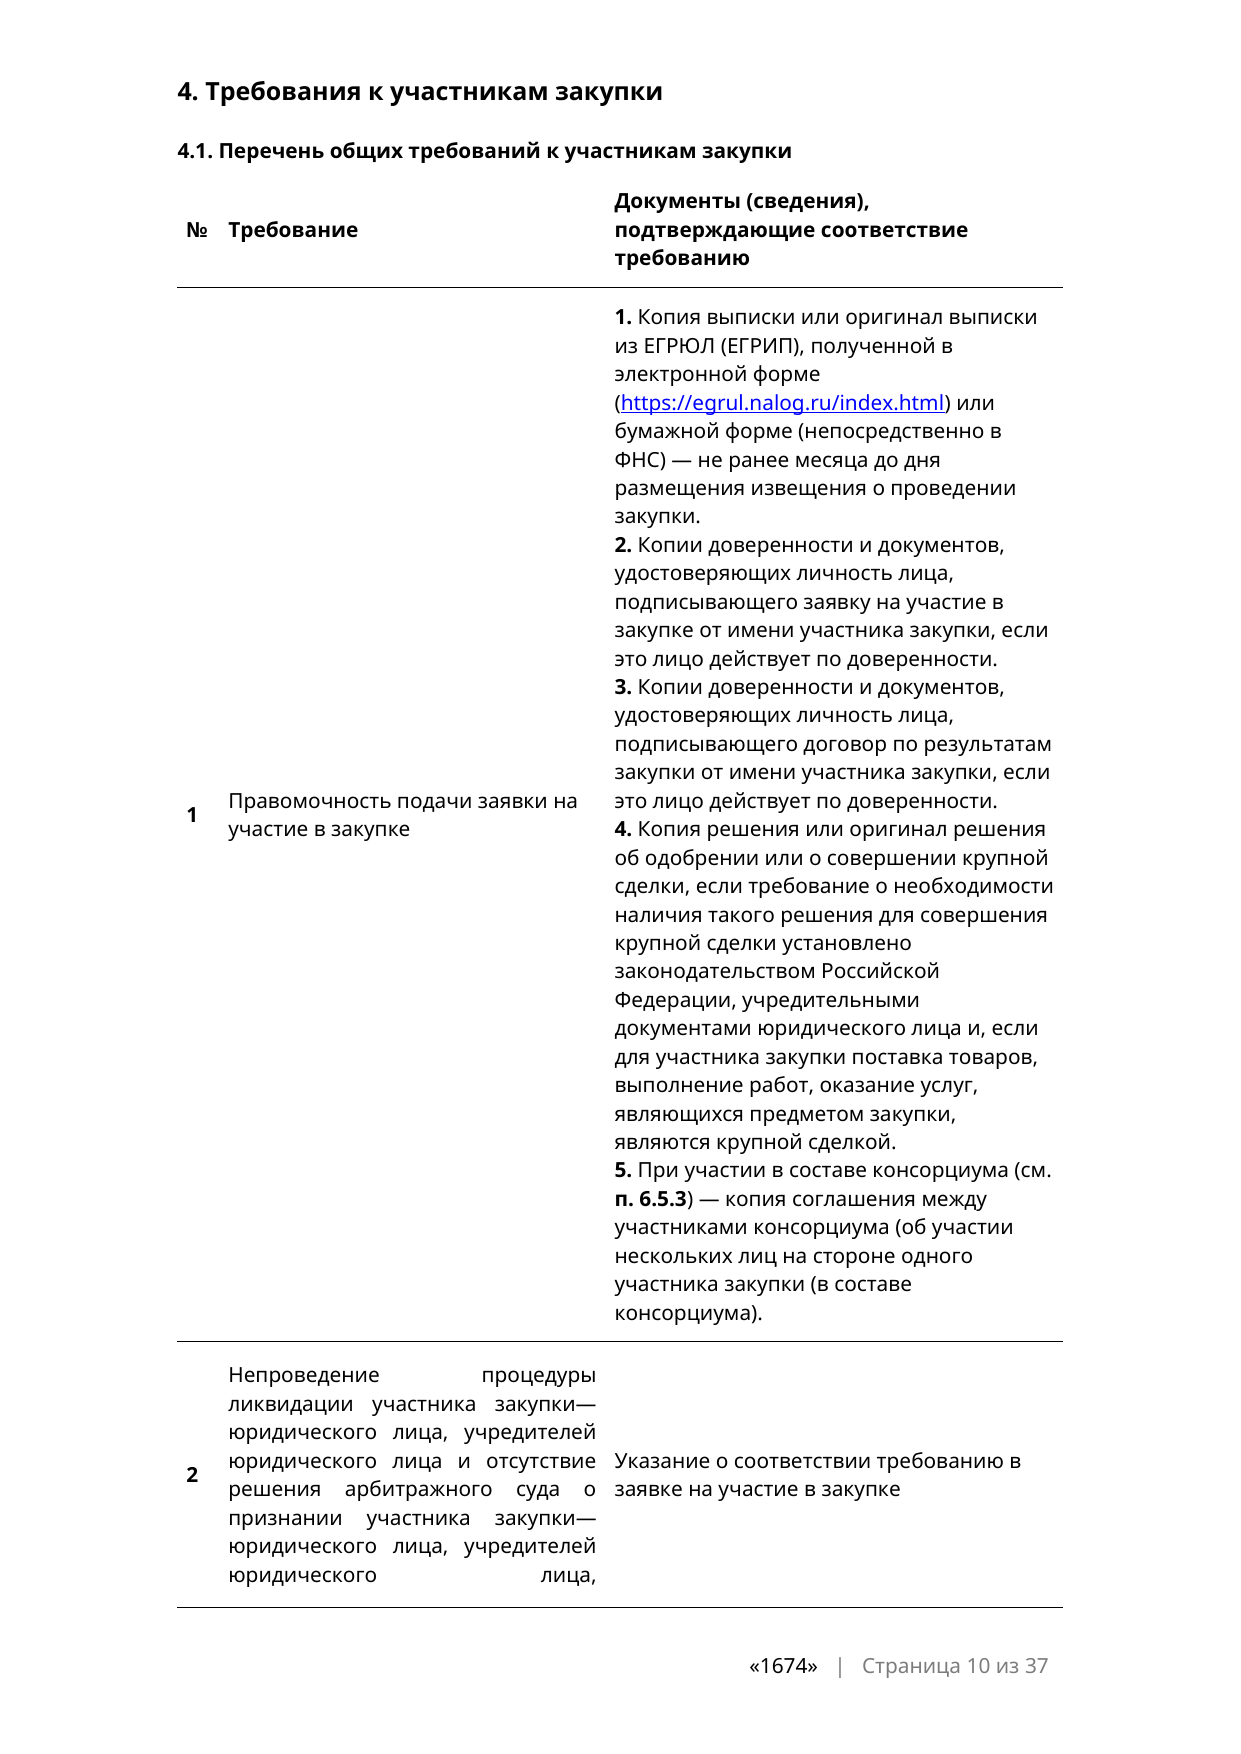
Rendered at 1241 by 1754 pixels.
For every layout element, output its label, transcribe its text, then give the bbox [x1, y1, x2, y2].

text Перечень общих требований к участникам закупки [177, 132, 1063, 166]
table_cell [605, 288, 1063, 1341]
table_header Документы (сведения), подтверждающие соответствие требованию [605, 172, 1063, 287]
table_cell [177, 288, 219, 1341]
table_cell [219, 1342, 605, 1607]
table_cell [177, 1342, 219, 1607]
table_header Требование [219, 172, 605, 287]
table_header № [177, 172, 219, 287]
table_cell Правомочность подачи заявки на участие в закупке [219, 288, 605, 1341]
text Требования к участникам закупки [177, 74, 1063, 107]
